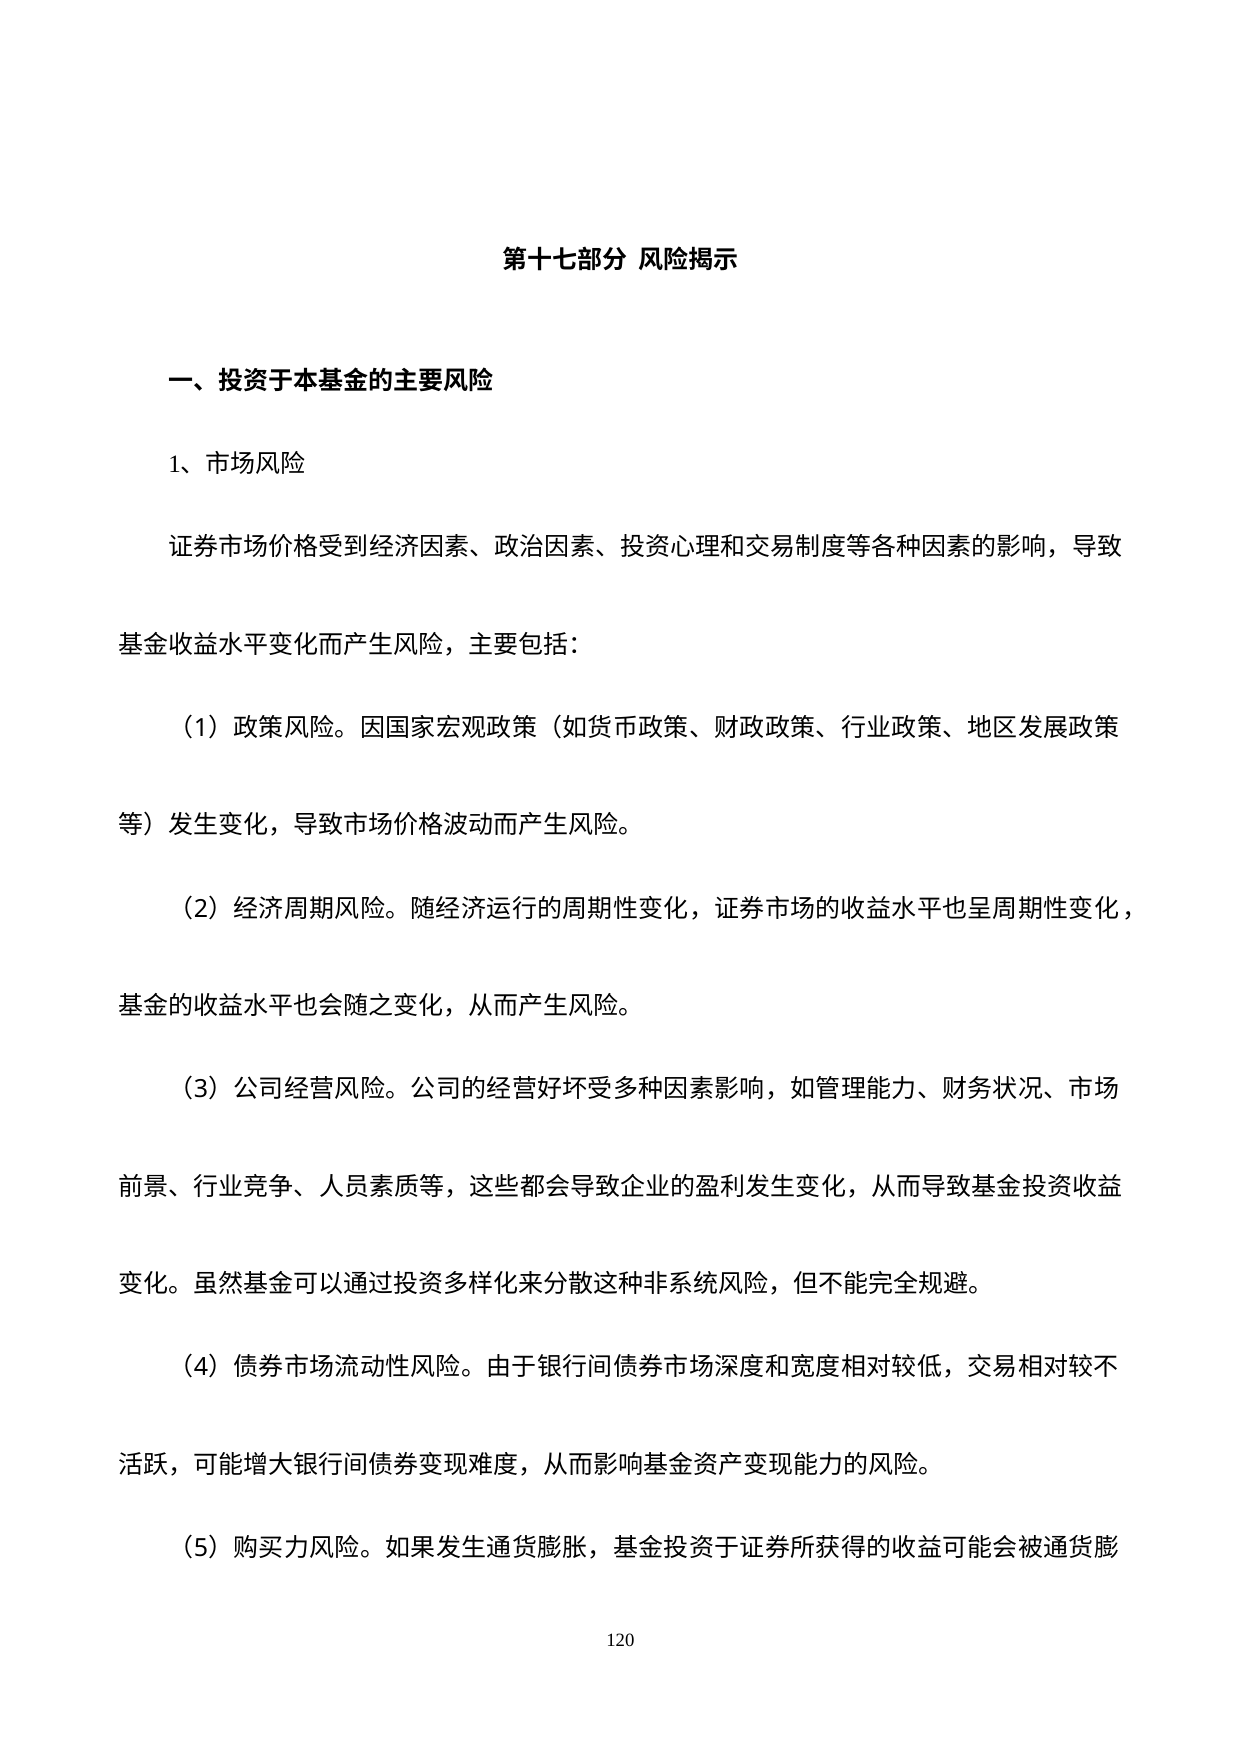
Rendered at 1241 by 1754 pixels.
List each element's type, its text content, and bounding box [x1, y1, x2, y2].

subtitle 第十七部分 风险揭示 [118, 226, 1122, 291]
text （1）政策风险。因国家宏观政策（如货币政策、财政政策、行业政策、地区发展政策等）发生变化，导致市场价格波动而产生风险。 [118, 693, 1122, 856]
text 1、市场风险 [118, 429, 1122, 494]
text （2）经济周期风险。随经济运行的周期性变化，证券市场的收益水平也呈周期性变化，基金的收益水平也会随之变化，从而产生风险。 [118, 874, 1122, 1036]
text 一、投资于本基金的主要风险 [118, 346, 1122, 411]
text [118, 1513, 1122, 1578]
text （4）债券市场流动性风险。由于银行间债券市场深度和宽度相对较低，交易相对较不活跃，可能增大银行间债券变现难度，从而影响基金资产变现能力的风险。 [118, 1332, 1122, 1495]
text 证券市场价格受到经济因素、政治因素、投资心理和交易制度等各种因素的影响，导致基金收益水平变化而产生风险，主要包括： [118, 512, 1122, 675]
text （3）公司经营风险。公司的经营好坏受多种因素影响，如管理能力、财务状况、市场前景、行业竞争、人员素质等，这些都会导致企业的盈利发生变化，从而导致基金投资收益变化。虽然基金可以通过投资多样化来分散这种非系统风险，但不能完全规避。 [118, 1054, 1122, 1314]
